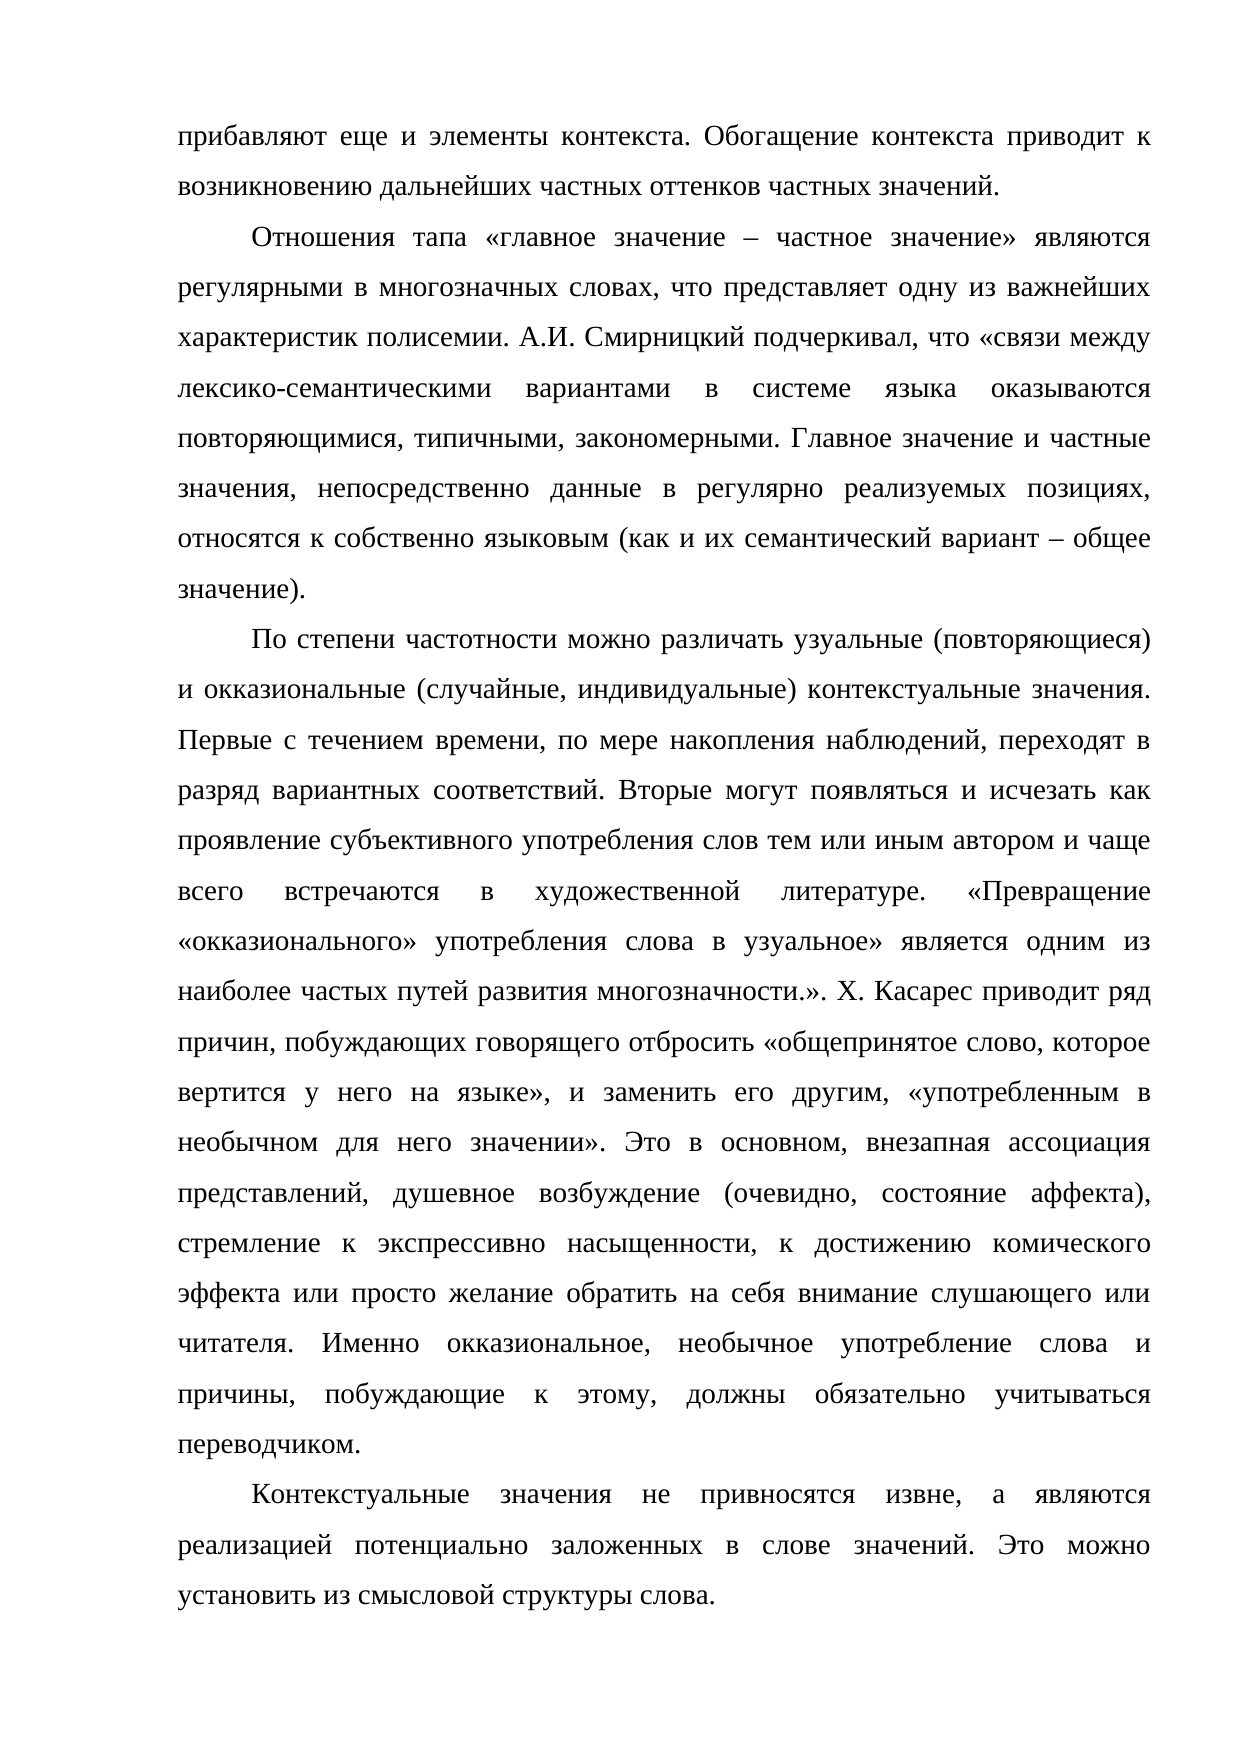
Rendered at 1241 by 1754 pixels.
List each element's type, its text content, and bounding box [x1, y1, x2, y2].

text По степени частотности можно различать узуальные (повторяющиеся) и окказиональные (случайные, индивидуальные) контекстуальные значения. Первые с течением времени, по мере накопления наблюдений, переходят в разряд вариантных соответствий. Вторые могут появляться и исчезать как проявление субъективного употребления слов тем или иным автором и чаще всего встречаются в художественной литературе. «Превращение «окказионального» употребления слова в узуальное» является одним из наиболее частых путей развития многозначности.». X. Касарес приводит ряд причин, побуждающих говорящего отбросить «общепринятое слово, которое вертится у него на языке», и заменить его другим, «употребленным в необычном для него значении». Это в основном, внезапная ассоциация представлений, душевное возбуждение (очевидно, состояние аффекта), стремление к экспрессивно насыщенности, к достижению комического эффекта или просто желание обратить на себя внимание слушающего или читателя. Именно окказиональное, необычное употребление слова и причины, побуждающие к этому, должны обязательно учитываться переводчиком. [177, 621, 1152, 1460]
text Контекстуальные значения не привносятся извне, а являются реализацией потенциально заложенных в слове значений. Это можно установить из смысловой структуры слова. [177, 1477, 1152, 1611]
text Отношения тапа «главное значение – частное значение» являются регулярными в многозначных словах, что представляет одну из важнейших характеристик полисемии. А.И. Смирницкий подчеркивал, что «связи между лексико-семантическими вариантами в системе языка оказываются повторяющимися, типичными, закономерными. Главное значение и частные значения, непосредственно данные в регулярно реализуемых позициях, относятся к собственно языковым (как и их семантический вариант – общее значение). [177, 219, 1152, 604]
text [177, 118, 1152, 202]
